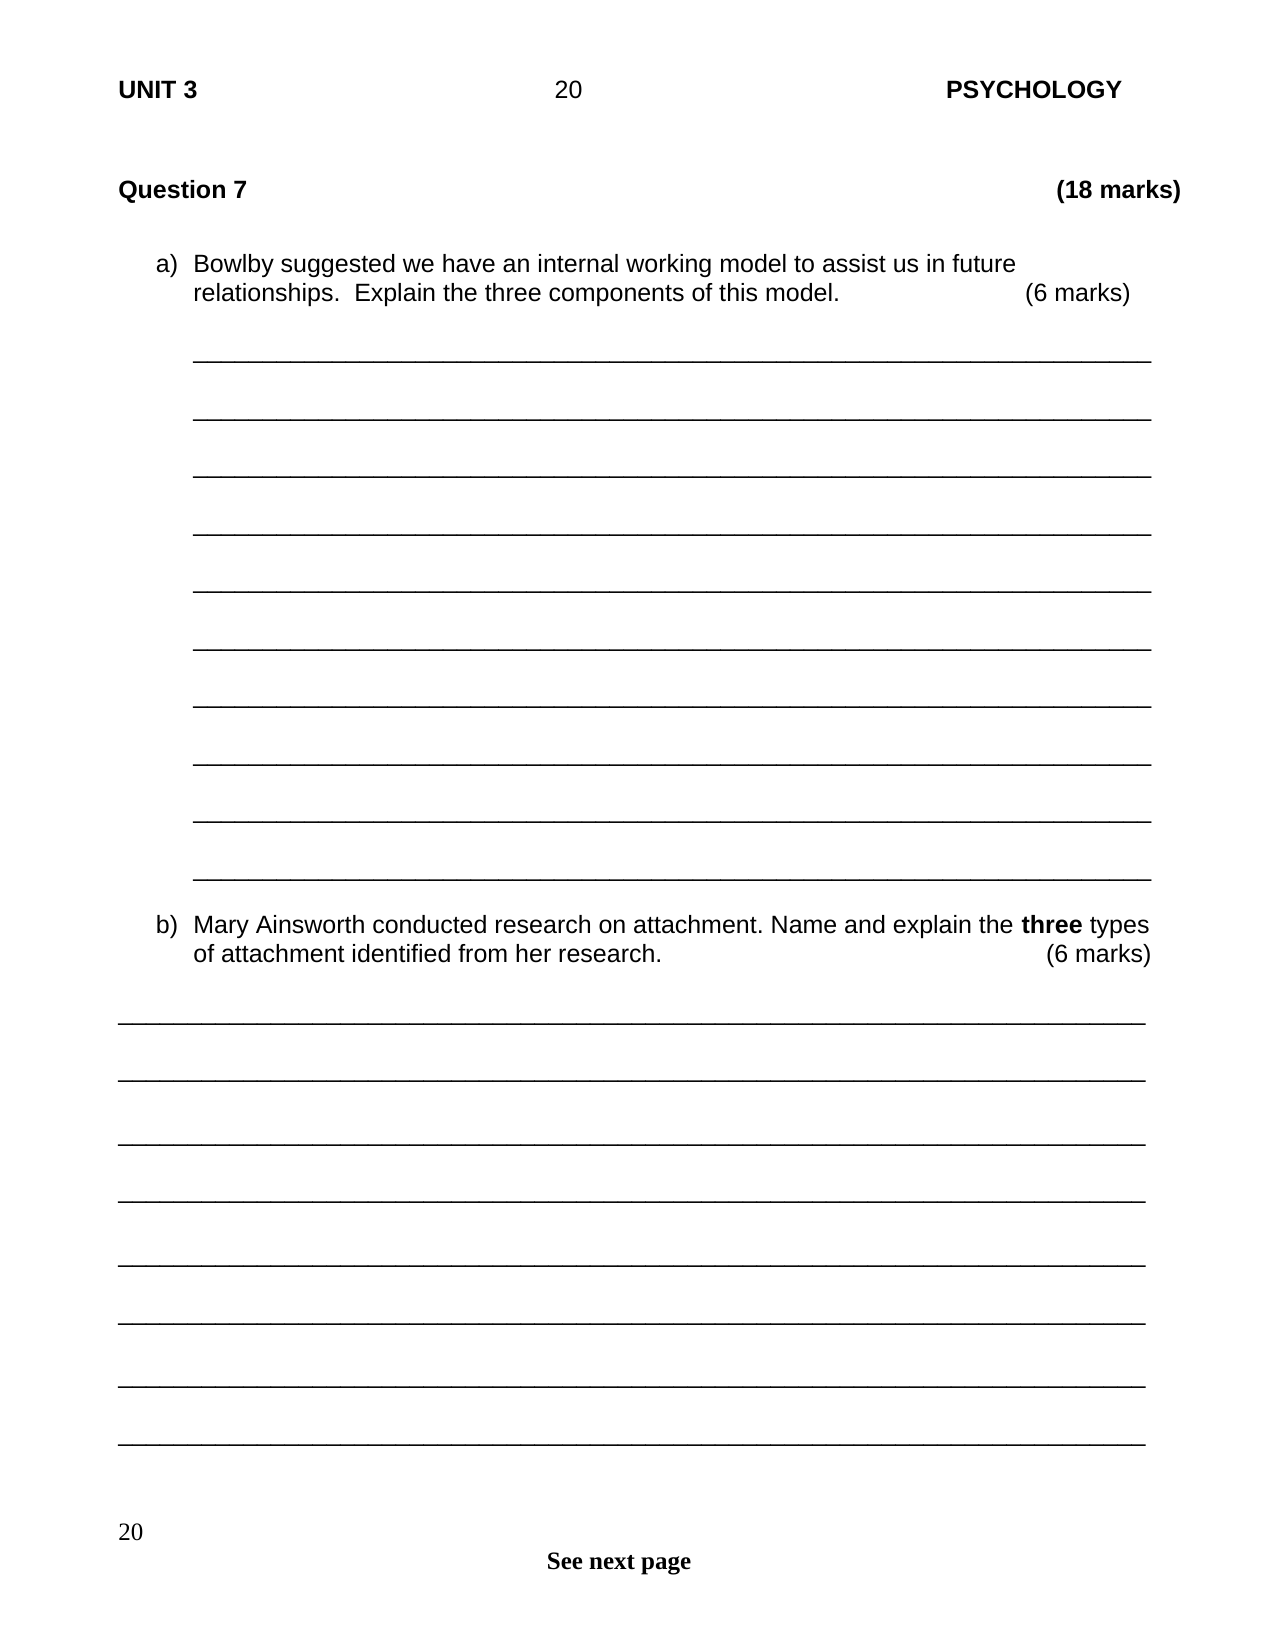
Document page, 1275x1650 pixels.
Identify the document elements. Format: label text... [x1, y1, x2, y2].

text ____________________________________________________________________________________________________________________________________________________ [118, 1118, 1157, 1204]
text ____________________________________________________________________________________________________________________________________________________ [118, 997, 1157, 1083]
text ____________________________________________________________________________________________________________________________________________________ [118, 1361, 1157, 1447]
text Question 7 (18 marks) [118, 175, 1157, 204]
text ____________________________________________________________________________________________________________________________________________________ [118, 1239, 1157, 1326]
list Bowlby suggested we have an internal working model to assist us in future relationships. Explain the three components of this model. (6 marks) [156, 249, 1157, 307]
list Mary Ainsworth conducted research on attachment. Name and explain the three types of attachment identified from her research. (6 marks) [156, 911, 1157, 968]
list __________________________________________________________________________________________________________________________________________________________________________________________________________________________________________________________________________________________________________________________________________________________________________________________________________________________________________________________________________________________________________________________________________________________________________________________________________________________________________________________________________________________________________________ [193, 336, 1157, 882]
